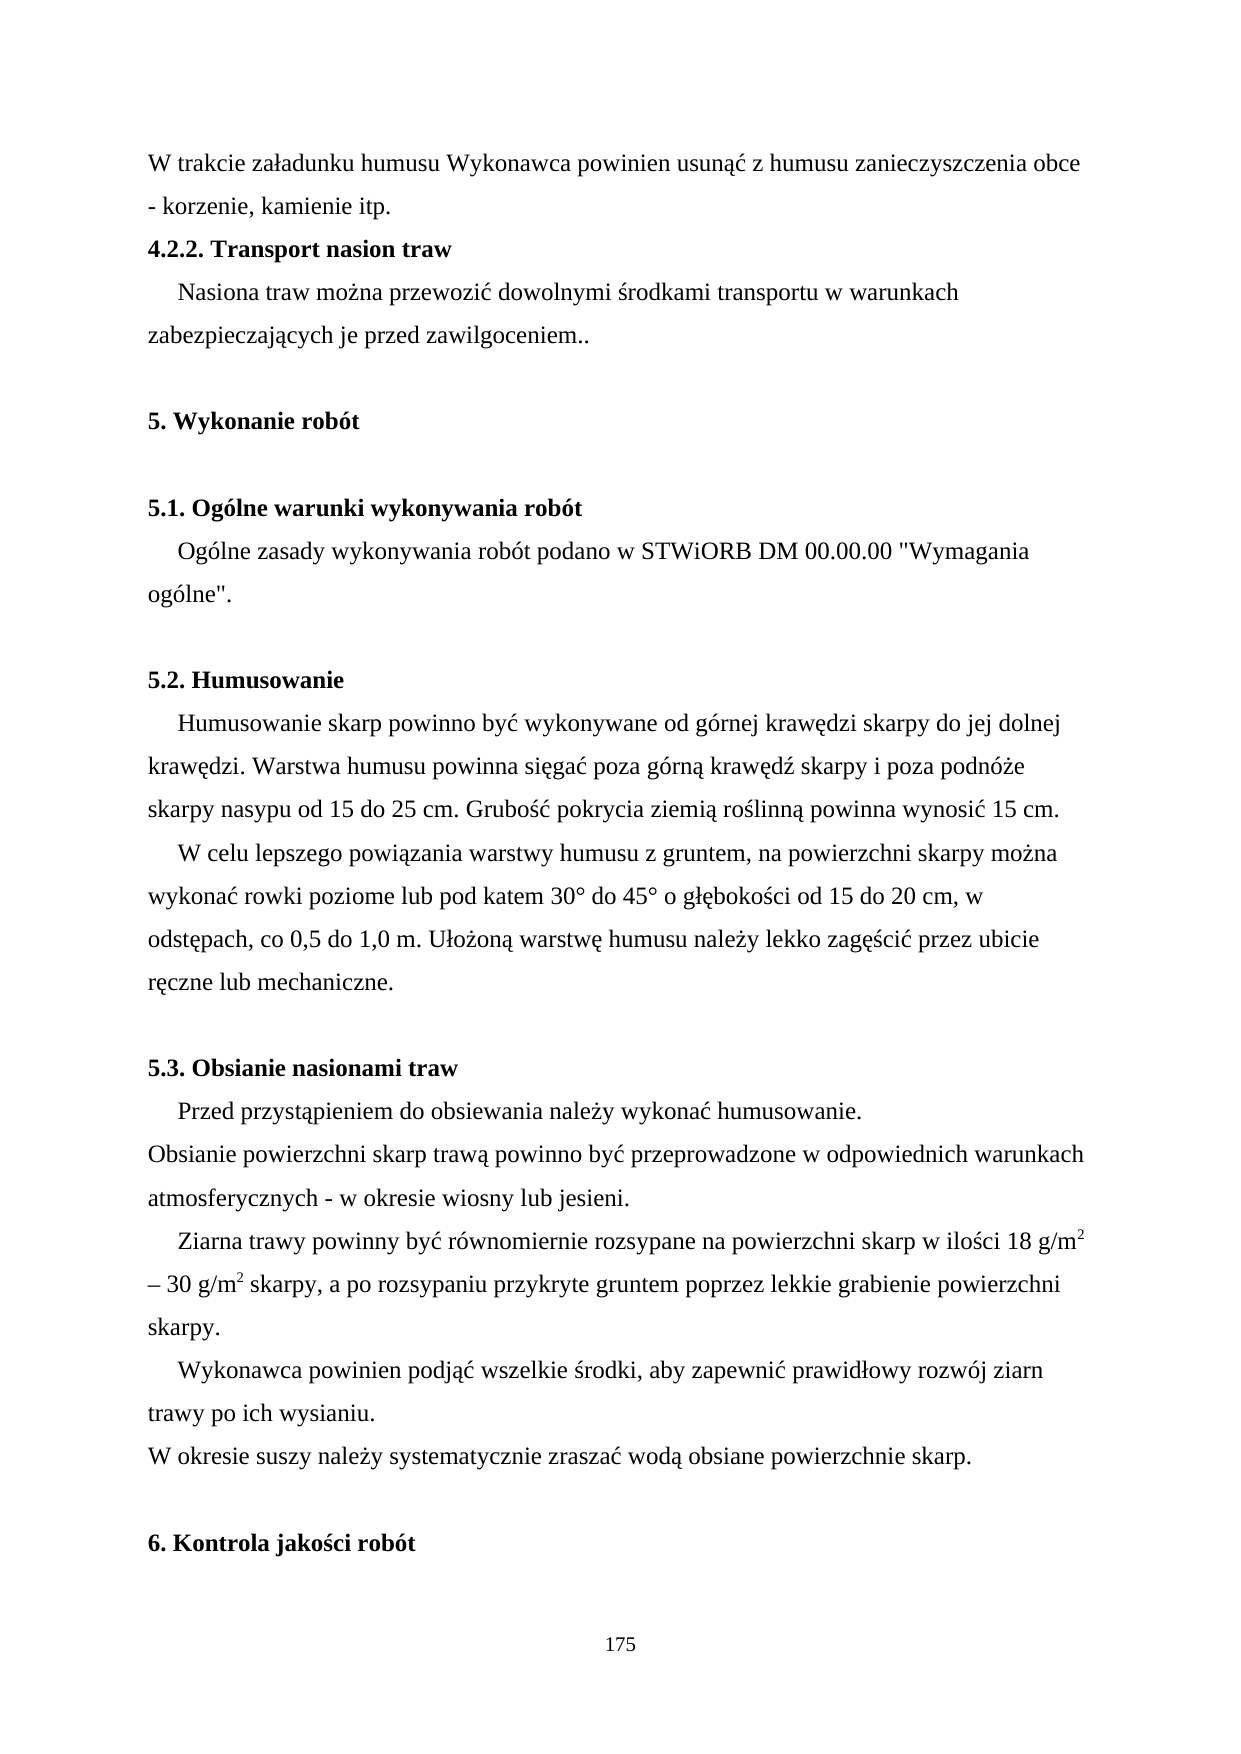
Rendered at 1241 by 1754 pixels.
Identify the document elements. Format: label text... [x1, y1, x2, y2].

text W celu lepszego powiązania warstwy humusu z gruntem, na powierzchni skarpy można wykonać rowki poziome lub pod katem 30° do 45° o głębokości od 15 do 20 cm, w odstępach, co 0,5 do 1,0 m. Ułożoną warstwę humusu należy lekko zagęścić przez ubicie ręczne lub mechaniczne. [148, 838, 1093, 996]
text Nasiona traw można przewozić dowolnymi środkami transportu w warunkach zabezpieczających je przed zawilgoceniem.. [148, 277, 1093, 349]
text Przed przystąpieniem do obsiewania należy wykonać humusowanie. [148, 1096, 1093, 1125]
text 5.3. Obsianie nasionami traw [148, 1053, 1093, 1082]
text 4.2.2. Transport nasion traw [148, 234, 1093, 263]
text 6. Kontrola jakości robót [148, 1528, 1093, 1556]
text 5.2. Humusowanie [148, 665, 1093, 694]
text Humusowanie skarp powinno być wykonywane od górnej krawędzi skarpy do jej dolnej krawędzi. Warstwa humusu powinna sięgać poza górną krawędź skarpy i poza podnóże skarpy nasypu od 15 do 25 cm. Grubość pokrycia ziemią roślinną powinna wynosić 15 cm. [148, 708, 1093, 823]
text Ziarna trawy powinny być równomiernie rozsypane na powierzchni skarp w ilości 18 g/m2 – 30 g/m2 skarpy, a po rozsypaniu przykryte gruntem poprzez lekkie grabienie powierzchni skarpy. [148, 1226, 1093, 1341]
text 5.1. Ogólne warunki wykonywania robót [148, 493, 1093, 521]
text Ogólne zasady wykonywania robót podano w STWiORB DM 00.00.00 "Wymagania ogólne". [148, 536, 1093, 608]
text Obsianie powierzchni skarp trawą powinno być przeprowadzone w odpowiednich warunkach atmosferycznych - w okresie wiosny lub jesieni. [148, 1139, 1093, 1211]
text 5. Wykonanie robót [148, 406, 1093, 435]
text W trakcie załadunku humusu Wykonawca powinien usunąć z humusu zanieczyszczenia obce - korzenie, kamienie itp. [148, 148, 1093, 219]
text Wykonawca powinien podjąć wszelkie środki, aby zapewnić prawidłowy rozwój ziarn trawy po ich wysianiu. W okresie suszy należy systematycznie zraszać wodą obsiane powierzchnie skarp. [148, 1355, 1093, 1470]
